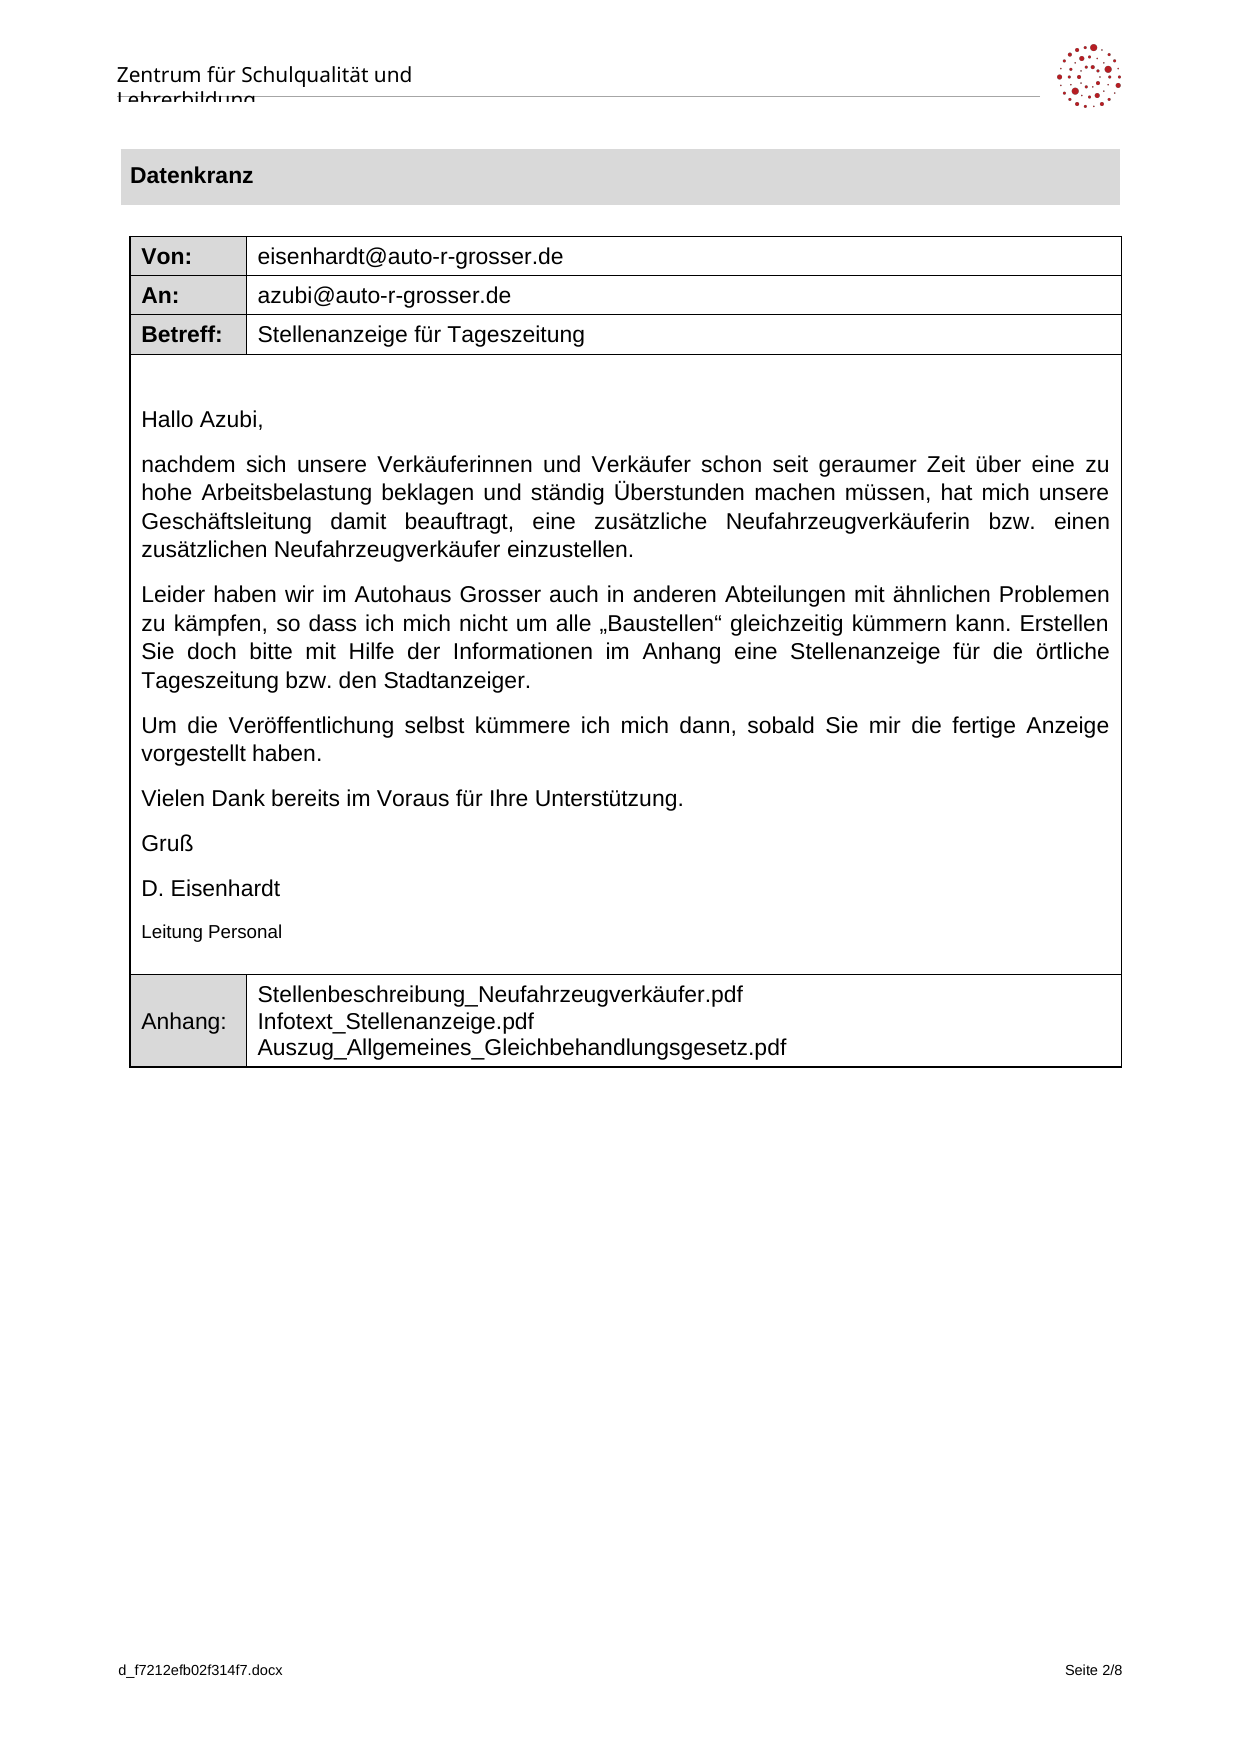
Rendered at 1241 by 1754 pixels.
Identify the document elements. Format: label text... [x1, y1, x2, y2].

table_header eisenhardt@auto-r-grosser.de [247, 237, 1121, 275]
table_header Von: [131, 237, 246, 275]
table_cell Betreff: [131, 315, 246, 354]
table_cell Stellenbeschreibung_Neufahrzeugverkäufer.pdf Infotext_Stellenanzeige.pdf Auszug_Allgemeines_Gleichbehandlungsgesetz.pdf [247, 975, 1121, 1066]
table_cell Anhang: [131, 975, 246, 1066]
table_cell azubi@auto-r-grosser.de [247, 276, 1121, 314]
picture [1056, 40, 1122, 112]
table_cell Hallo Azubi, nachdem sich unsere Verkäuferinnen und Verkäufer schon seit geraumer Zeit über eine zu hohe Arbeitsbelastung beklagen und ständig Überstunden machen müssen, hat mich unsere Geschäftsleitung damit beauftragt, eine zusätzliche Neufahrzeugverkäuferin bzw. einen zusätzlichen Neufahrzeugverkäufer einzustellen. Leider haben wir im Autohaus Grosser auch in anderen Abteilungen mit ähnlichen Problemen zu kämpfen, so dass ich mich nicht um alle „Baustellen“ gleichzeitig kümmern kann. Erstellen Sie doch bitte mit Hilfe der Informationen im Anhang eine Stellenanzeige für die örtliche Tageszeitung bzw. den Stadtanzeiger. Um die Veröffentlichung selbst kümmere ich mich dann, sobald Sie mir die fertige Anzeige vorgestellt haben. Vielen Dank bereits im Voraus für Ihre Unterstützung. Gruß D. Eisenhardt Leitung Personal [131, 355, 1121, 974]
table_cell An: [131, 276, 246, 314]
text Datenkranz [122, 150, 1119, 204]
table_cell Stellenanzeige für Tageszeitung [247, 315, 1121, 354]
